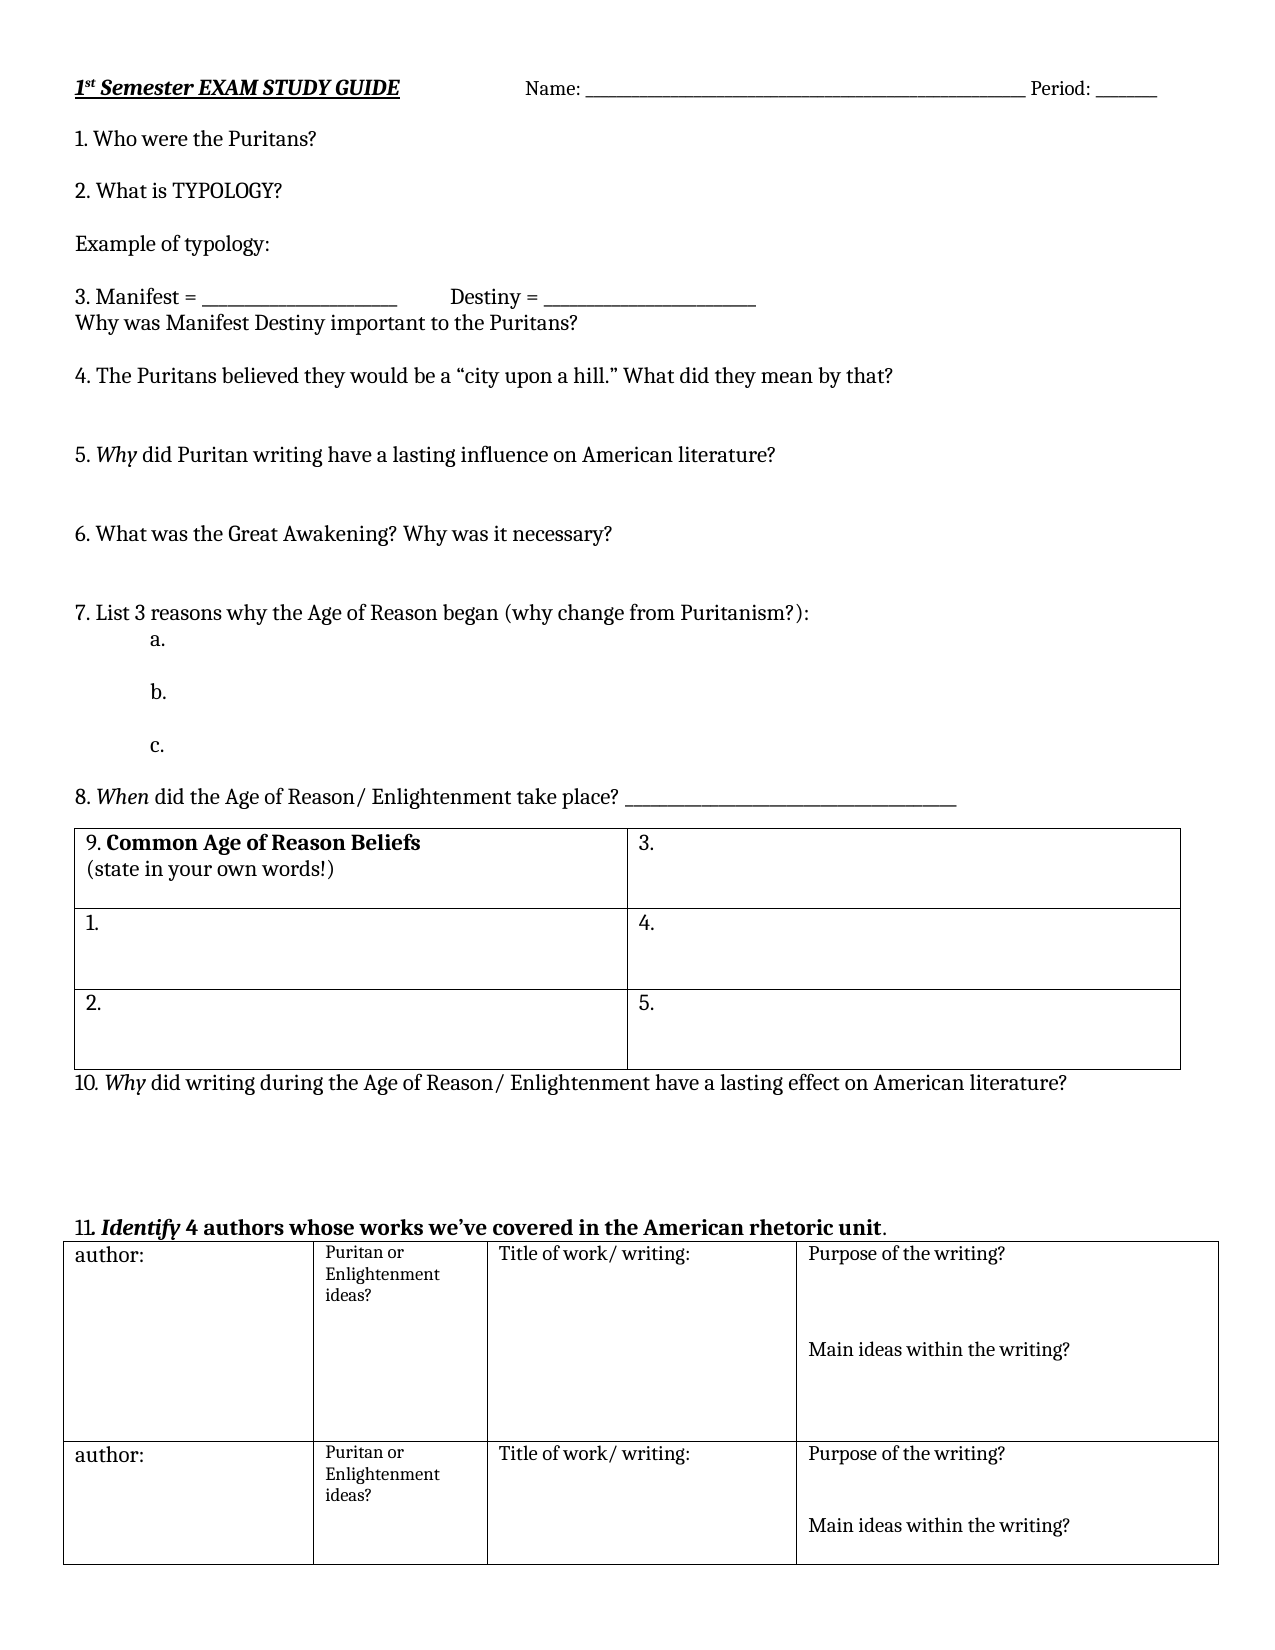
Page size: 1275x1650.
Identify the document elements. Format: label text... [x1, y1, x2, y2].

text c. [75, 731, 1200, 758]
table_cell 2. [75, 990, 627, 1068]
text 7. List 3 reasons why the Age of Reason began (why change from Puritanism?): [75, 600, 1200, 626]
table_header Puritan or Enlightenment ideas? [314, 1242, 487, 1441]
table_cell 5. [628, 990, 1180, 1068]
table_header 3. [628, 829, 1180, 908]
table_cell 4. [628, 909, 1180, 988]
text 11. Identify 4 authors whose works we’ve covered in the American rhetoric unit. [75, 1214, 1200, 1241]
text 1. Who were the Puritans? [75, 125, 1200, 152]
text 4. The Puritans believed they would be a “city upon a hill.” What did they mean by that? [75, 362, 1200, 389]
table_header Purpose of the writing? Main ideas within the writing? [797, 1242, 1218, 1441]
text 5. Why did Puritan writing have a lasting influence on American literature? [75, 442, 1200, 468]
text Example of typology: [75, 231, 1200, 257]
text a. [75, 626, 1200, 652]
text 3. Manifest = _______________________ Destiny = _________________________ [75, 283, 1200, 310]
text 2. What is TYPOLOGY? [75, 178, 1200, 204]
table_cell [797, 1442, 1218, 1564]
text b. [75, 679, 1200, 705]
table_header Title of work/ writing: [488, 1242, 796, 1441]
text 6. What was the Great Awakening? Why was it necessary? [75, 521, 1200, 547]
text 1st Semester EXAM STUDY GUIDE Name: _________________________________________________________ Period: ________ [75, 75, 1200, 101]
table_header author: [64, 1242, 313, 1441]
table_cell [314, 1442, 487, 1564]
table_cell 1. [75, 909, 627, 988]
text 10. Why did writing during the Age of Reason/ Enlightenment have a lasting effect on American literature? [75, 863, 1200, 1096]
text Why was Manifest Destiny important to the Puritans? [75, 310, 1200, 336]
text 8. When did the Age of Reason/ Enlightenment take place? _______________________________________ [75, 784, 1200, 811]
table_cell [488, 1442, 796, 1564]
table_header 9. Common Age of Reason Beliefs (state in your own words!) [75, 829, 627, 908]
table_cell author: [64, 1442, 313, 1564]
